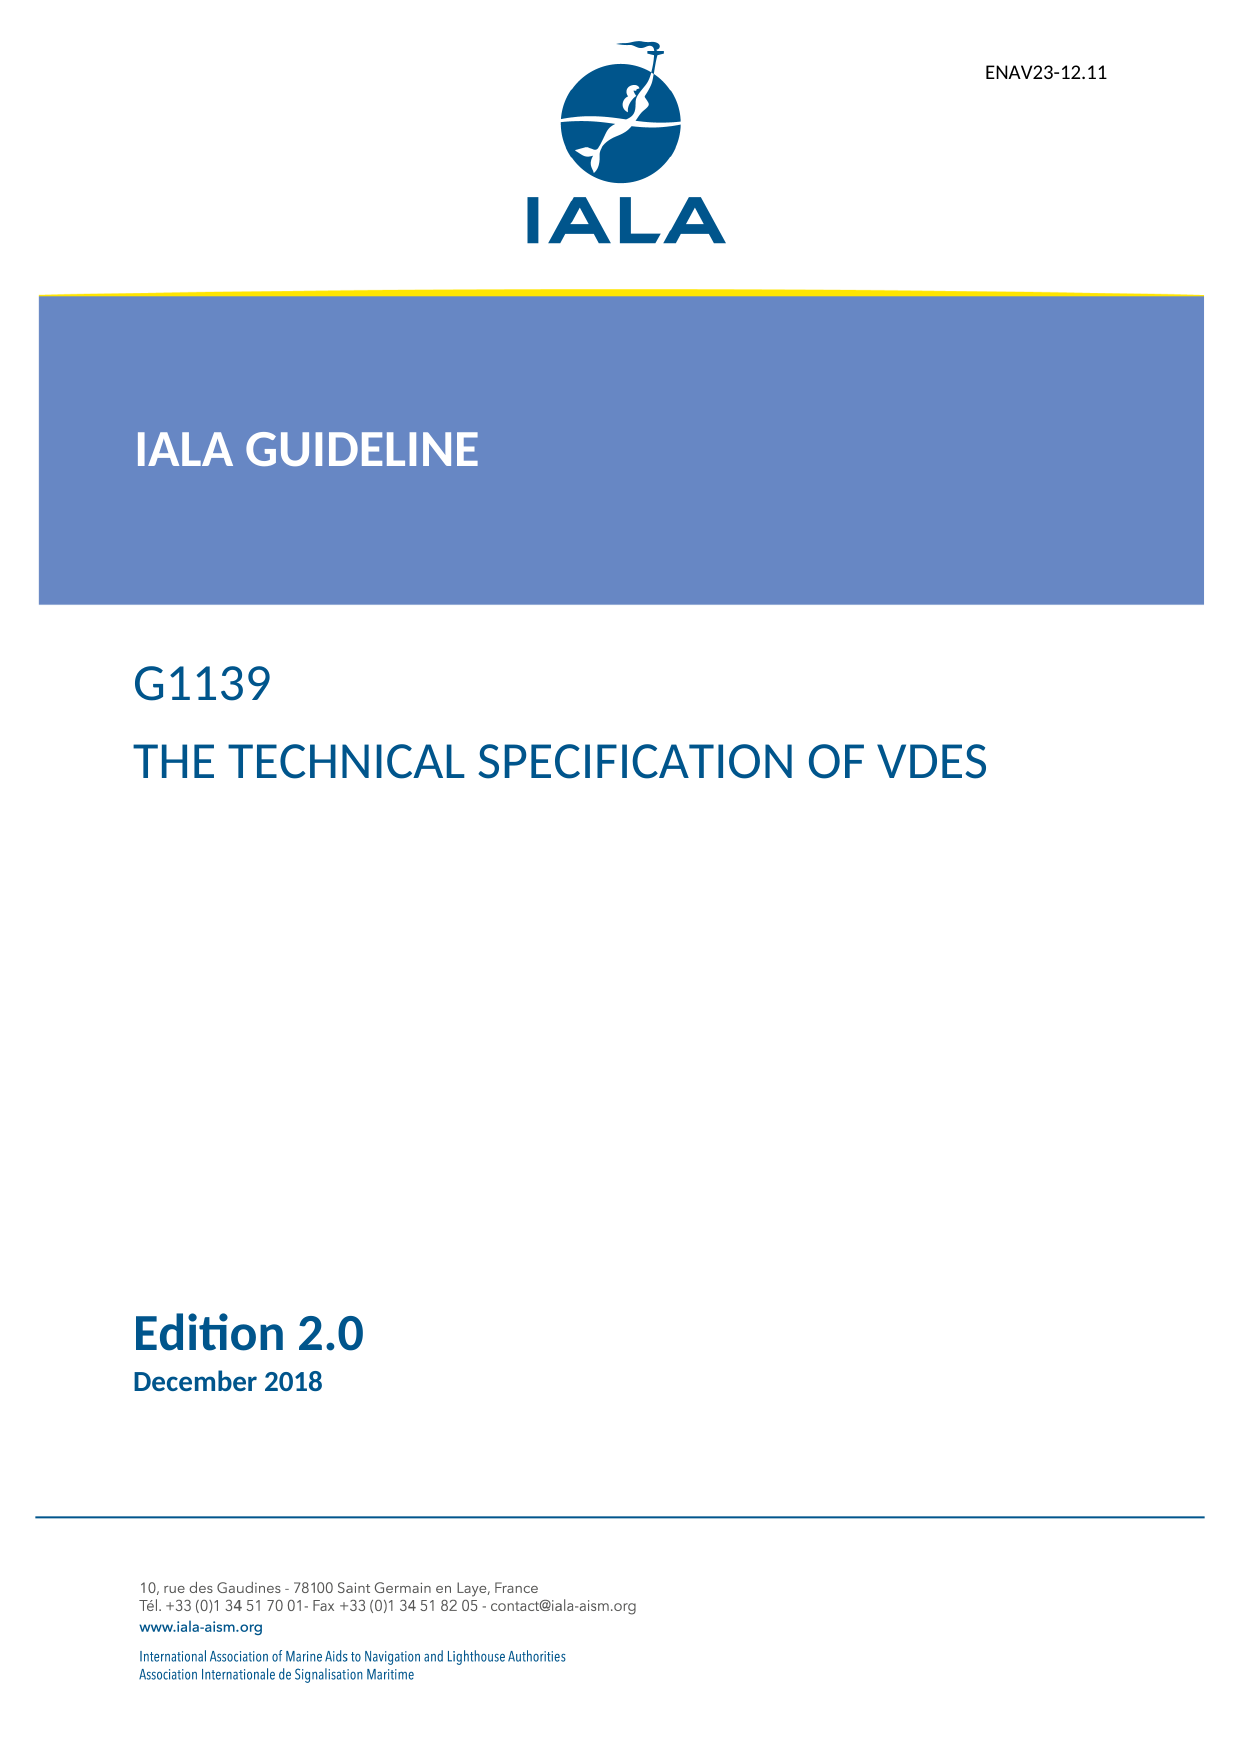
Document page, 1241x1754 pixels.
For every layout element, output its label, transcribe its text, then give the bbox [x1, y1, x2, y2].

text December 2018 [133, 1363, 1107, 1399]
table_header IALA Guideline [40, 297, 1014, 604]
text Edition 2.0 [133, 1300, 1107, 1363]
picture [3, 29, 1241, 616]
picture [133, 1577, 667, 1697]
text The Technical Specification of VDES [133, 736, 1107, 788]
text G1139 [133, 650, 1107, 713]
